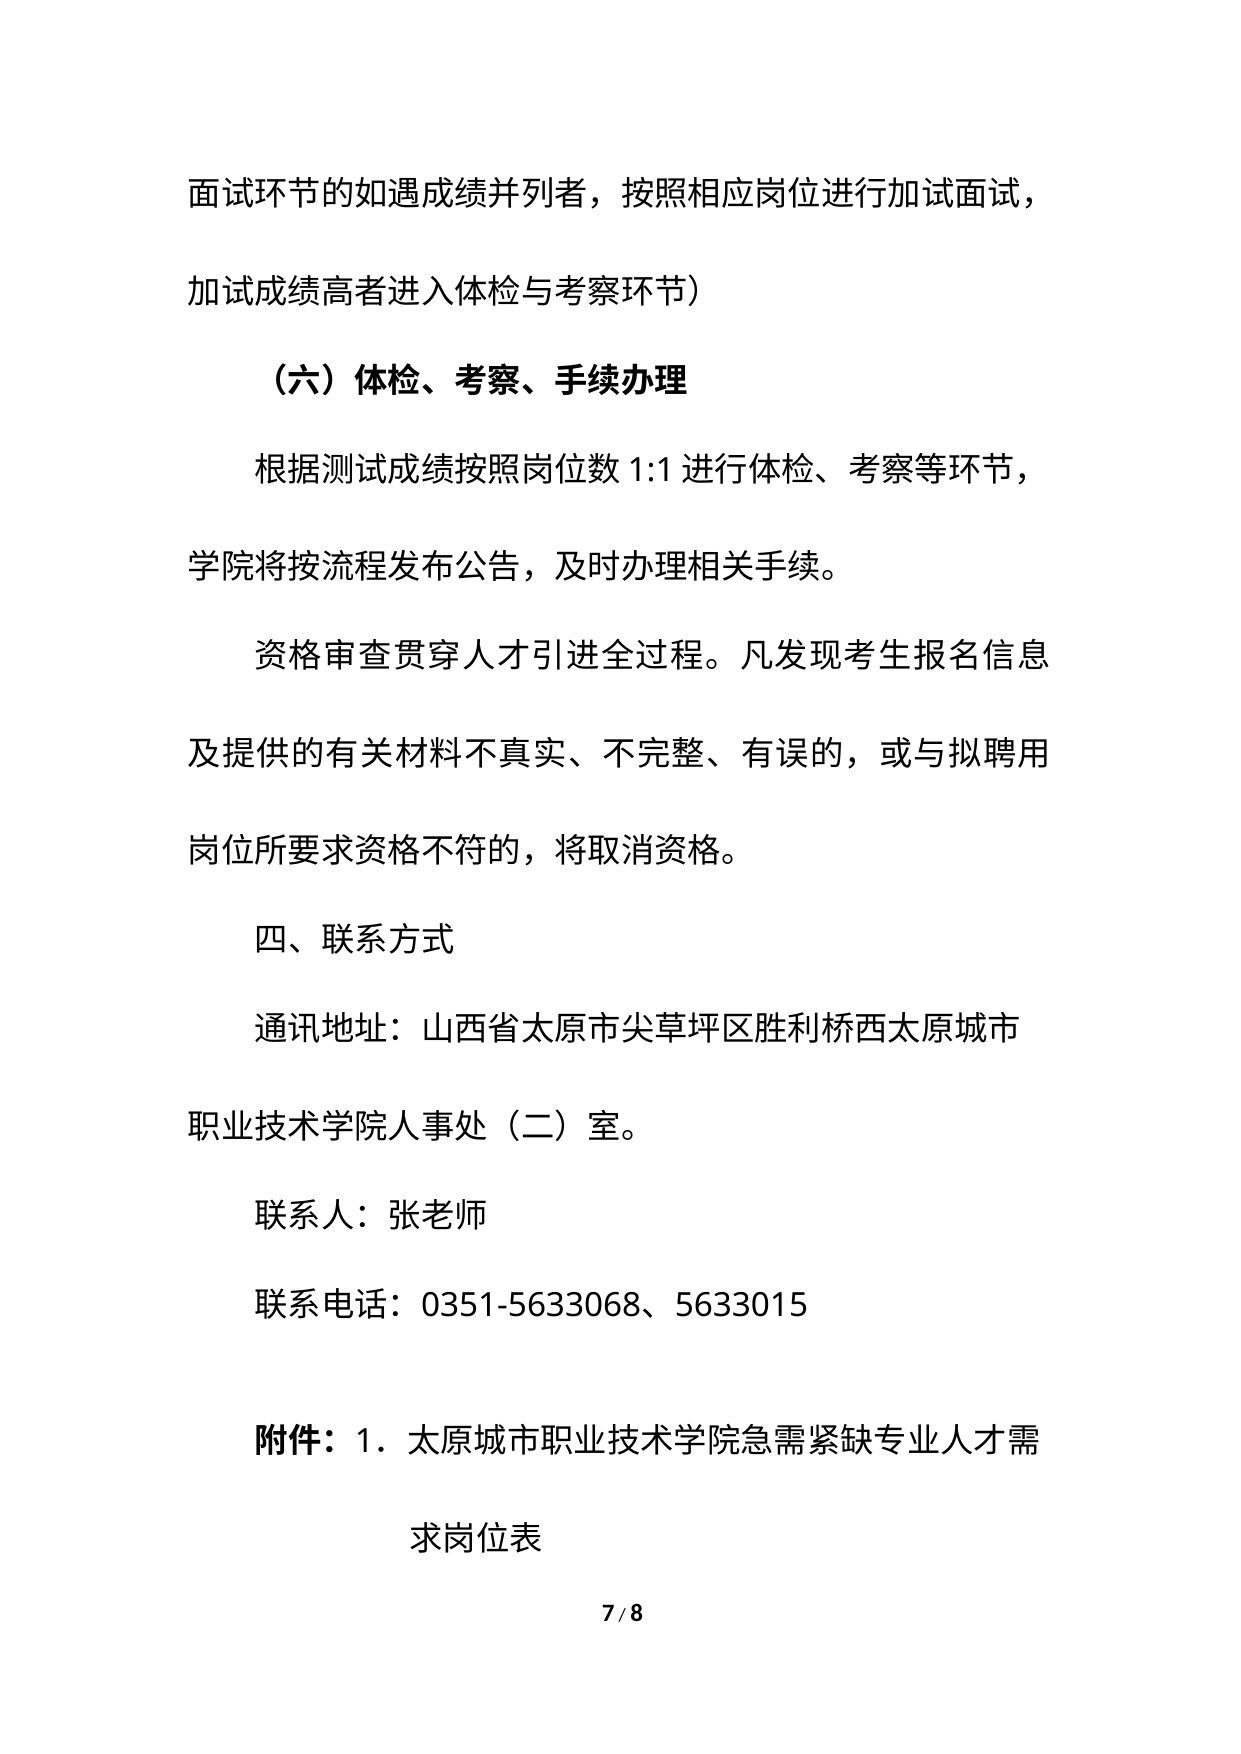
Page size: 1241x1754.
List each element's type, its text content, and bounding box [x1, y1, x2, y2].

text 四、联系方式 [187, 905, 1053, 970]
text 联系人：张老师 [187, 1180, 1053, 1245]
text 根据测试成绩按照岗位数1:1进行体检、考察等环节，学院将按流程发布公告，及时办理相关手续。 [187, 434, 1053, 597]
text 附件：1．太原城市职业技术学院急需紧缺专业人才需求岗位表 [254, 1406, 1053, 1568]
text （六）体检、考察、手续办理 [187, 345, 1053, 410]
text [187, 158, 1053, 321]
text 联系电话：0351-5633068、5633015 [187, 1269, 1053, 1334]
text 资格审查贯穿人才引进全过程。凡发现考生报名信息及提供的有关材料不真实、不完整、有误的，或与拟聘用岗位所要求资格不符的，将取消资格。 [187, 621, 1053, 881]
text 通讯地址：山西省太原市尖草坪区胜利桥西太原城市职业技术学院人事处（二）室。 [187, 994, 1053, 1156]
